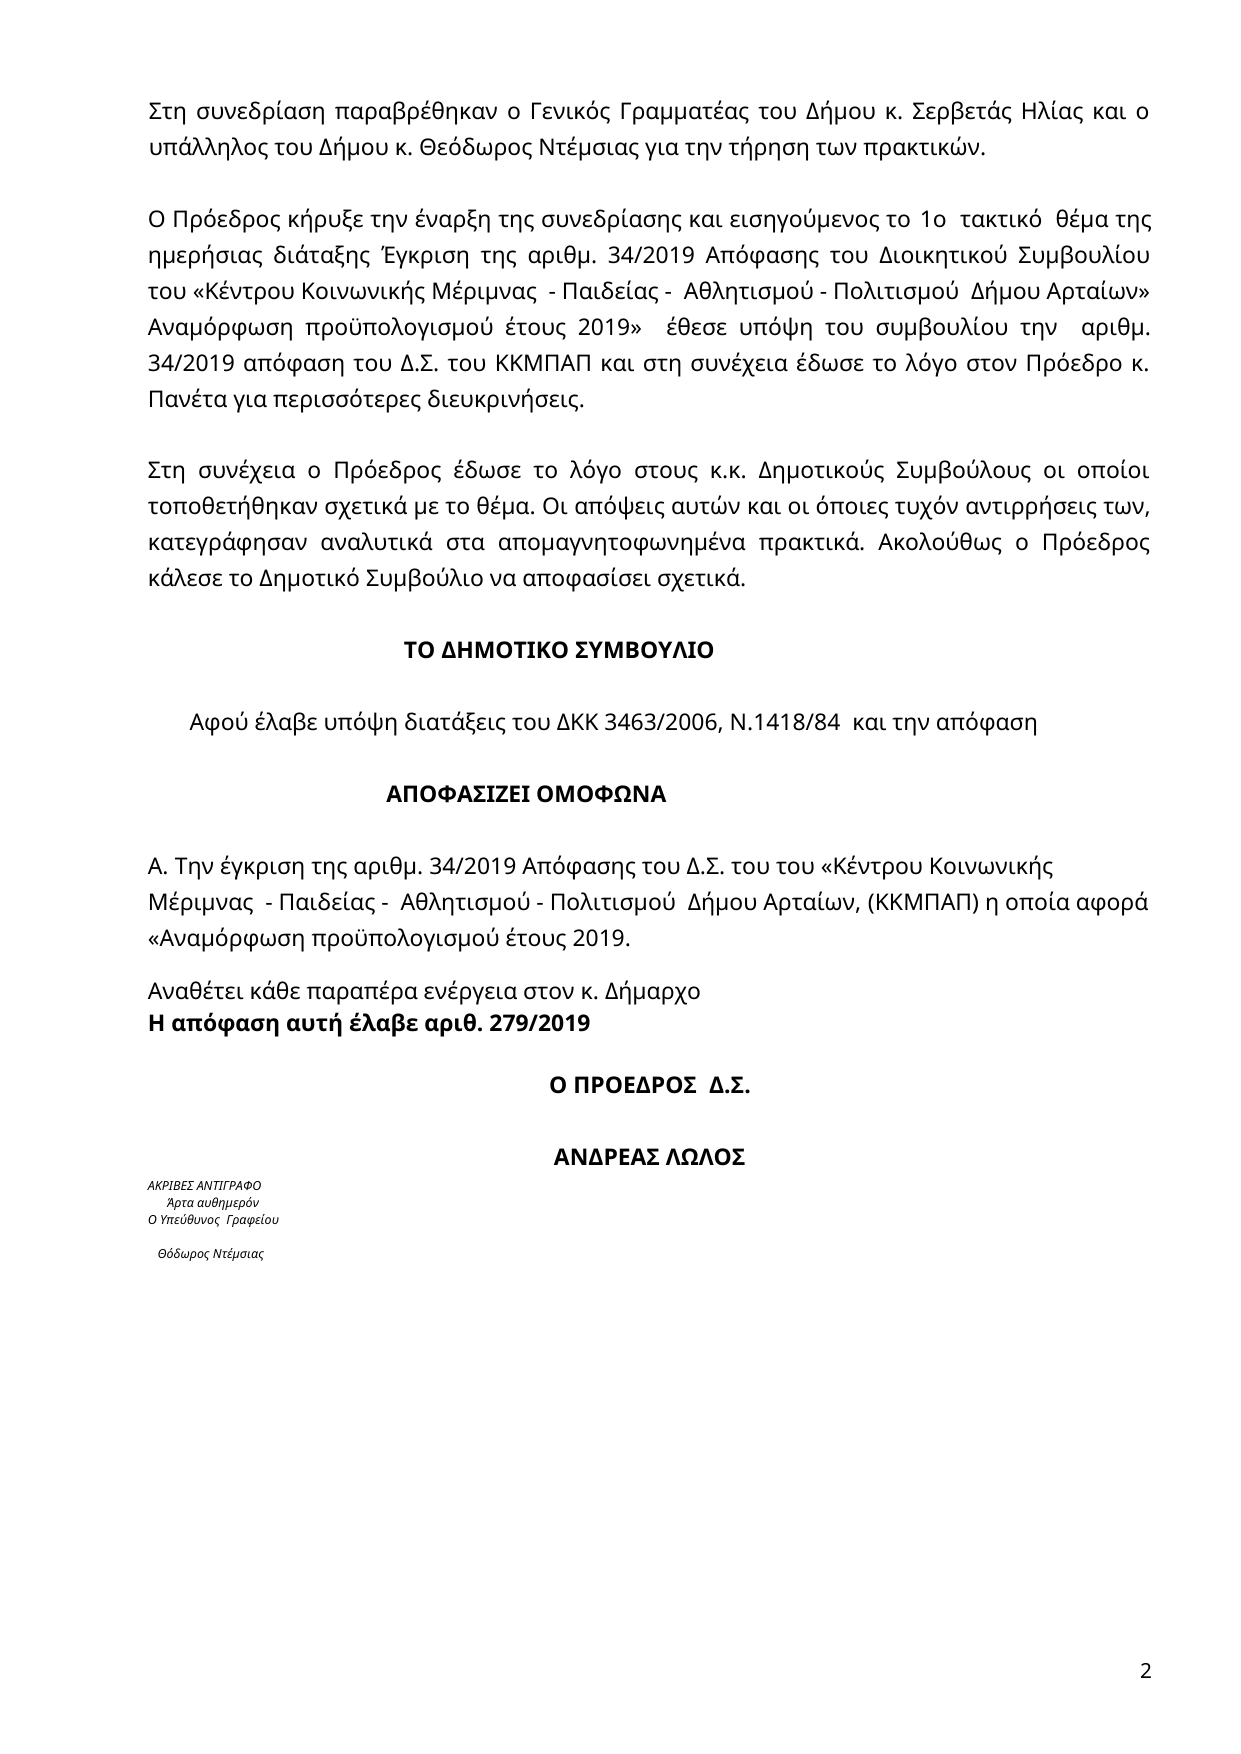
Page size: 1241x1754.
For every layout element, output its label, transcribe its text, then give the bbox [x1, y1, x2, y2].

text ΤΟ ΔΗΜΟΤΙΚΟ ΣΥΜΒΟΥΛΙΟ [148, 634, 1152, 665]
text Αφού έλαβε υπόψη διατάξεις του ΔΚΚ 3463/2006, Ν.1418/84 και την απόφαση [148, 706, 1152, 737]
text Ο Πρόεδρος κήρυξε την έναρξη της συνεδρίασης και εισηγούμενος το 1ο τακτικό θέμα της ημερήσιας διάταξης Έγκριση της αριθμ. 34/2019 Απόφασης του Διοικητικού Συμβουλίου του «Κέντρου Κοινωνικής Μέριμνας - Παιδείας - Αθλητισμού - Πολιτισμού Δήμου Αρταίων» Αναμόρφωση προϋπολογισμού έτους 2019» έθεσε υπόψη του συμβουλίου την αριθμ. 34/2019 απόφαση του Δ.Σ. του ΚΚΜΠΑΠ και στη συνέχεια έδωσε το λόγο στον Πρόεδρο κ. Πανέτα για περισσότερες διευκρινήσεις. [148, 378, 1152, 414]
text Στη συνέχεια ο Πρόεδρος έδωσε το λόγο στους κ.κ. Δημοτικούς Συμβούλους οι οποίοι τοποθετήθηκαν σχετικά με το θέμα. Οι απόψεις αυτών και οι όποιες τυχόν αντιρρήσεις των, κατεγράφησαν αναλυτικά στα απομαγνητοφωνημένα πρακτικά. Ακολούθως ο Πρόεδρος κάλεσε το Δημοτικό Συμβούλιο να αποφασίσει σχετικά. [148, 454, 1152, 593]
text Άρτα αυθημερόν [148, 1194, 1152, 1211]
text ΑΠΟΦΑΣΙΖΕI ΟΜΟΦΩΝΑ [148, 742, 1152, 809]
text Η απόφαση αυτή έλαβε αριθ. 279/2019 [148, 1007, 1152, 1038]
text Ο Υπεύθυνος Γραφείου [148, 1211, 1152, 1228]
text Α. Την έγκριση της αριθμ. 34/2019 Απόφασης του Δ.Σ. του του «Κέντρου Κοινωνικής Μέριμνας - Παιδείας - Αθλητισμού - Πολιτισμού Δήμου Αρταίων, (ΚΚΜΠΑΠ) η οποία αφορά «Αναμόρφωση προϋπολογισμού έτους 2019. [148, 850, 1152, 953]
text ΑΚΡΙΒΕΣ ΑΝΤΙΓΡΑΦΟ [148, 1177, 1152, 1194]
text Αναθέτει κάθε παραπέρα ενέργεια στον κ. Δήμαρχο [148, 975, 1152, 1007]
text Στη συνεδρίαση παραβρέθηκαν ο Γενικός Γραμματέας του Δήμου κ. Σερβετάς Ηλίας και ο υπάλληλος του Δήμου κ. Θεόδωρος Ντέμσιας για την τήρηση των πρακτικών. [149, 95, 1152, 162]
text Ο Πρόεδρος κήρυξε την έναρξη της συνεδρίασης και εισηγούμενος το 1ο τακτικό θέμα της ημερήσιας διάταξης Έγκριση της αριθμ. 34/2019 Απόφασης του Διοικητικού Συμβουλίου του «Κέντρου Κοινωνικής Μέριμνας - Παιδείας - Αθλητισμού - Πολιτισμού Δήμου Αρταίων» Αναμόρφωση προϋπολογισμού έτους 2019» έθεσε υπόψη του συμβουλίου την αριθμ. 34/2019 απόφαση του Δ.Σ. του ΚΚΜΠΑΠ και στη συνέχεια έδωσε το λόγο στον Πρόεδρο κ. Πανέτα για περισσότερες διευκρινήσεις. [148, 203, 1152, 347]
text Θόδωρος Ντέμσιας [148, 1245, 1152, 1262]
text ΑΝΔΡΕΑΣ ΛΩΛΟΣ [148, 1141, 1152, 1172]
text Ο ΠΡΟΕΔΡΟΣ Δ.Σ. [148, 1069, 1152, 1100]
